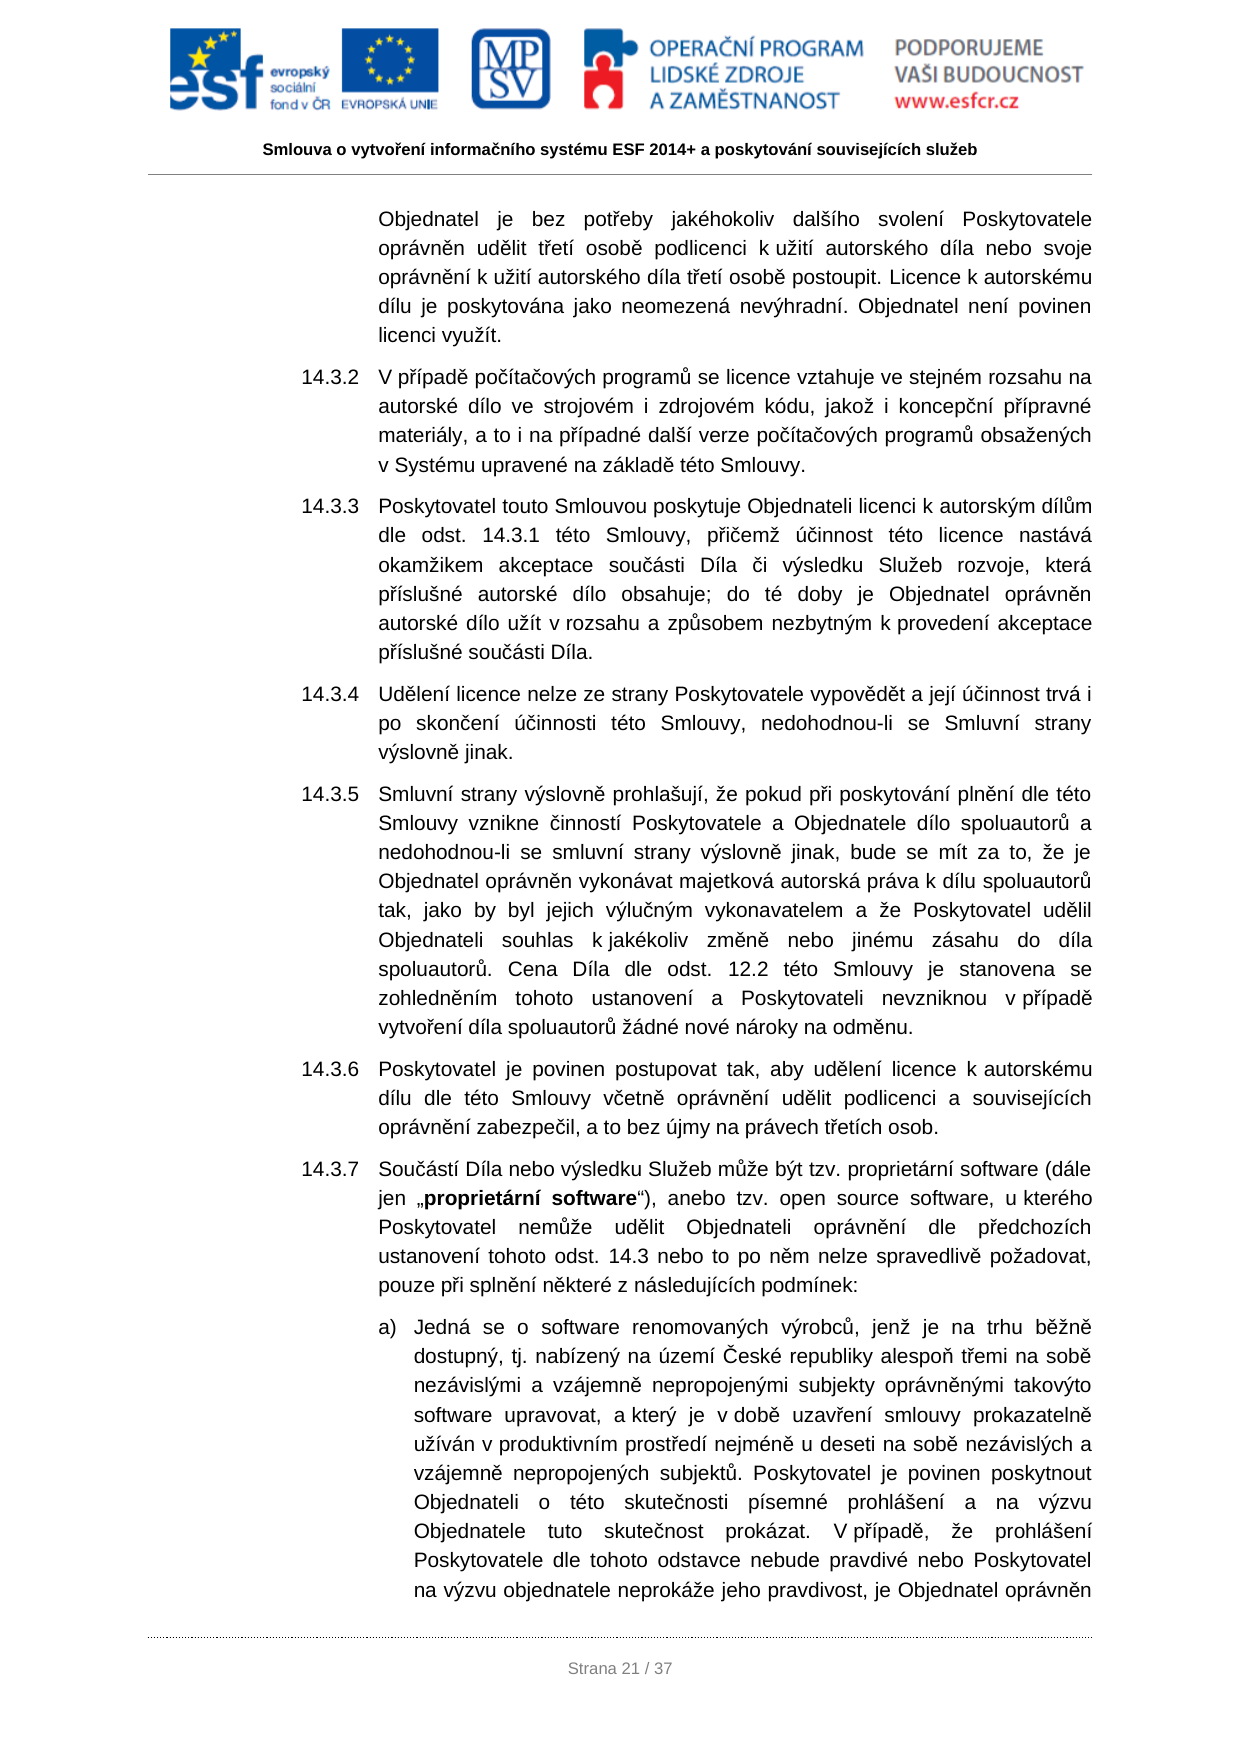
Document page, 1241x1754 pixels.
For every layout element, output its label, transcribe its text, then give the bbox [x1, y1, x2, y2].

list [301, 203, 1092, 349]
list Součástí Díla nebo výsledku Služeb může být tzv. proprietární software (dále jen „proprietární software“), anebo tzv. open source software, u kterého Poskytovatel nemůže udělit Objednateli oprávnění dle předchozích ustanovení tohoto odst. 14.3 nebo to po něm nelze spravedlivě požadovat, pouze při splnění některé z následujících podmínek: [301, 1153, 1092, 1299]
list Poskytovatel touto Smlouvou poskytuje Objednateli licenci k autorským dílům dle odst. 14.3.1 této Smlouvy, přičemž účinnost této licence nastává okamžikem akceptace součásti Díla či výsledku Služeb rozvoje, která příslušné autorské dílo obsahuje; do té doby je Objednatel oprávněn autorské dílo užít v rozsahu a způsobem nezbytným k provedení akceptace příslušné součásti Díla. [301, 490, 1092, 665]
picture [156, 18, 1100, 128]
list V případě počítačových programů se licence vztahuje ve stejném rozsahu na autorské dílo ve strojovém i zdrojovém kódu, jakož i koncepční přípravné materiály, a to i na případné další verze počítačových programů obsažených v Systému upravené na základě této Smlouvy. [301, 361, 1092, 478]
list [378, 1311, 1092, 1603]
list Poskytovatel je povinen postupovat tak, aby udělení licence k autorskému dílu dle této Smlouvy včetně oprávnění udělit podlicenci a souvisejících oprávnění zabezpečil, a to bez újmy na právech třetích osob. [301, 1053, 1092, 1140]
list Smluvní strany výslovně prohlašují, že pokud při poskytování plnění dle této Smlouvy vznikne činností Poskytovatele a Objednatele dílo spoluautorů a nedohodnou-li se smluvní strany výslovně jinak, bude se mít za to, že je Objednatel oprávněn vykonávat majetková autorská práva k dílu spoluautorů tak, jako by byl jejich výlučným vykonavatelem a že Poskytovatel udělil Objednateli souhlas k jakékoliv změně nebo jinému zásahu do díla spoluautorů. Cena Díla dle odst. 12.2 této Smlouvy je stanovena se zohledněním tohoto ustanovení a Poskytovateli nevzniknou v případě vytvoření díla spoluautorů žádné nové nároky na odměnu. [301, 778, 1092, 1040]
list Udělení licence nelze ze strany Poskytovatele vypovědět a její účinnost trvá i po skončení účinnosti této Smlouvy, nedohodnou-li se Smluvní strany výslovně jinak. [301, 678, 1092, 765]
